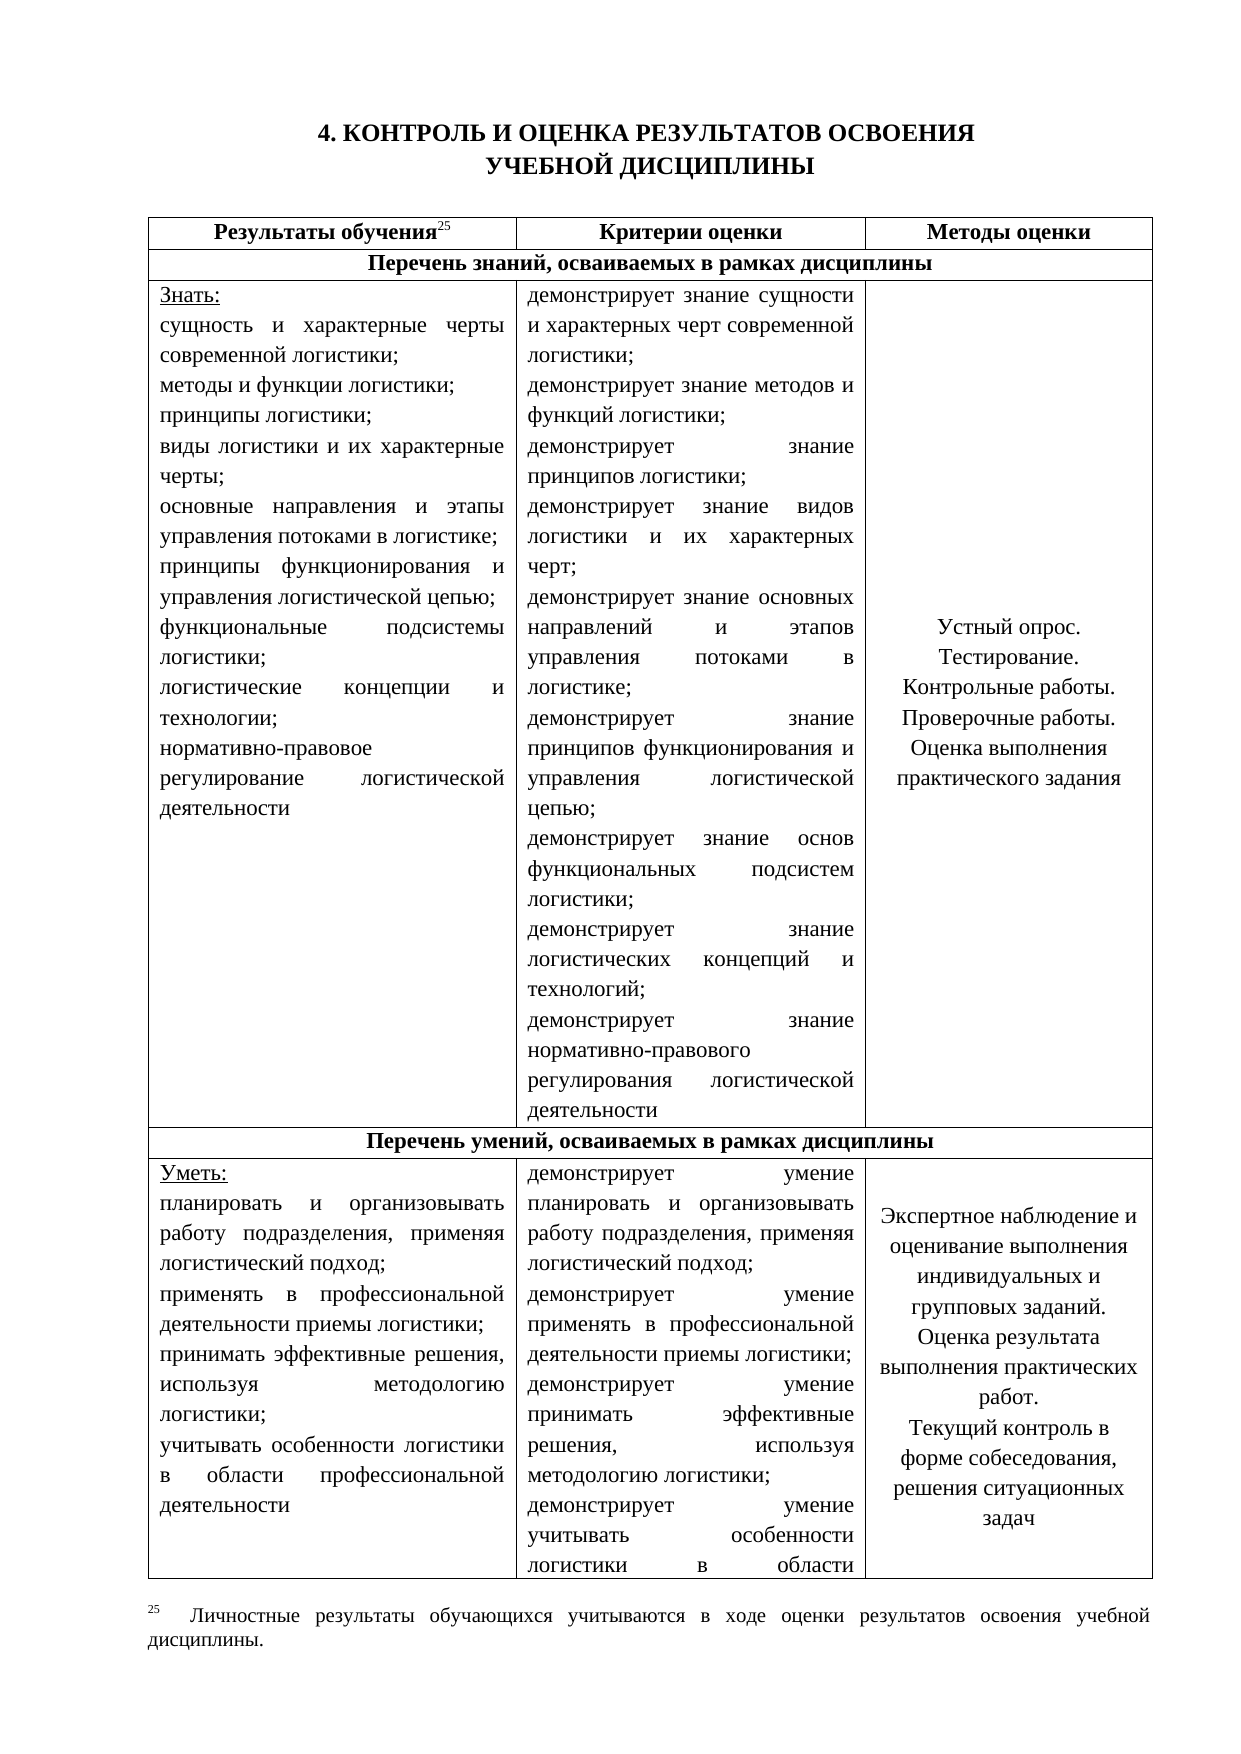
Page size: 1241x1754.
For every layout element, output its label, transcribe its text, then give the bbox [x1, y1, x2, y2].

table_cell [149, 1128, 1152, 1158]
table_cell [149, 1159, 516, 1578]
text 4. КОНТРОЛЬ И ОЦЕНКА РЕЗУЛЬТАТОВ ОСВОЕНИЯ УЧЕБНОЙ ДИСЦИПЛИНЫ [148, 118, 1152, 180]
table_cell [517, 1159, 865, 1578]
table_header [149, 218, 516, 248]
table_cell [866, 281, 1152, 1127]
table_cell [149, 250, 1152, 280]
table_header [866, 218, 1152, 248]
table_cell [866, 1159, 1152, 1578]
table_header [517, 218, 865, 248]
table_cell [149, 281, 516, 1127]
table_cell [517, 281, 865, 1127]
